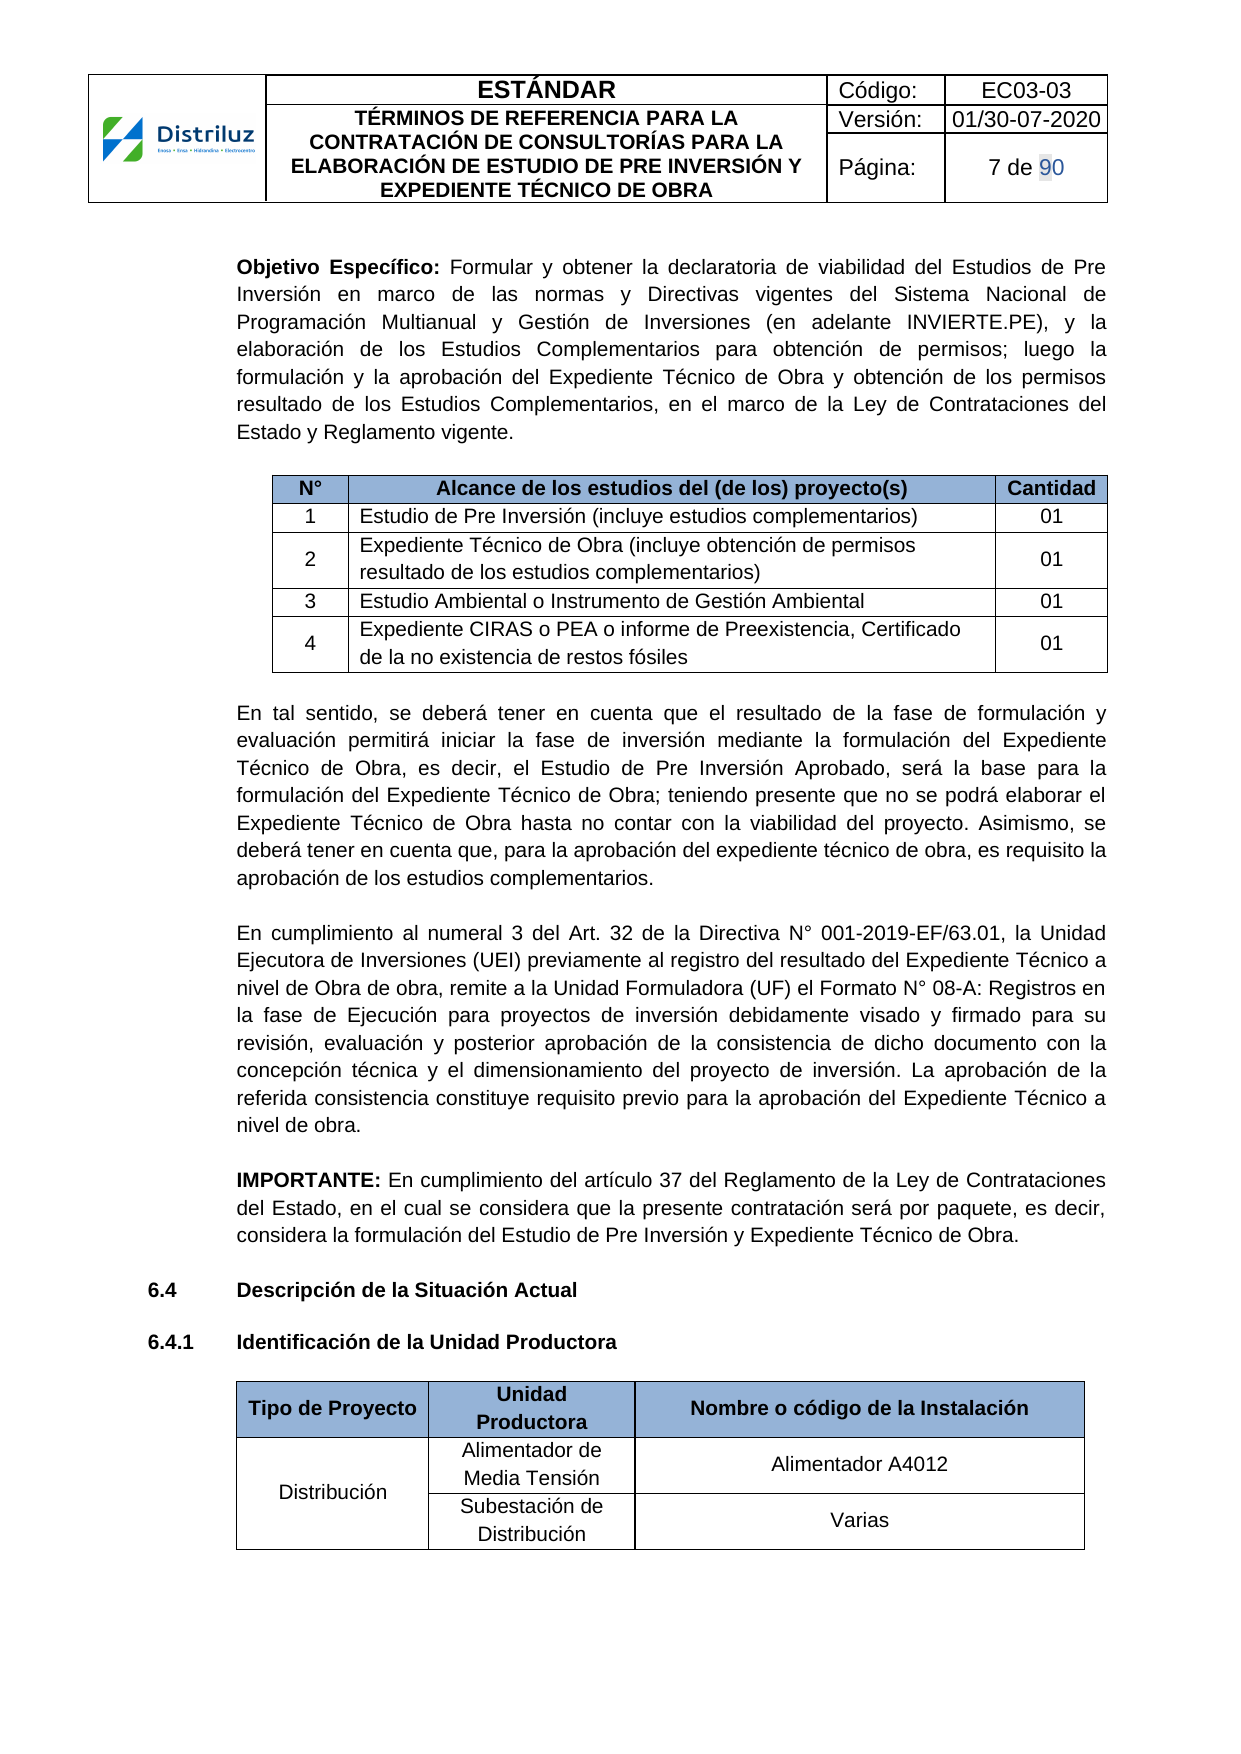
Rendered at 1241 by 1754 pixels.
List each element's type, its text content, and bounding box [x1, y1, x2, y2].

table_cell Expediente Técnico de Obra (incluye obtención de permisos resultado de los estudios complementarios) [349, 533, 995, 588]
table_cell Expediente CIRAS o PEA o informe de Preexistencia, Certificado de la no existencia de restos fósiles [349, 617, 995, 672]
table_cell Alimentador de Media Tensión [429, 1438, 634, 1493]
picture [100, 113, 257, 164]
text En cumplimiento al numeral 3 del Art. 32 de la Directiva N° 001-2019-EF/63.01, la Unidad Ejecutora de Inversiones (UEI) previamente al registro del resultado del Expediente Técnico a nivel de Obra de obra, remite a la Unidad Formuladora (UF) el Formato N° 08-A: Registros en la fase de Ejecución para proyectos de inversión debidamente visado y firmado para su revisión, evaluación y posterior aprobación de la consistencia de dicho documento con la concepción técnica y el dimensionamiento del proyecto de inversión. La aprobación de la referida consistencia constituye requisito previo para la aprobación del Expediente Técnico a nivel de obra. [236, 921, 1107, 1137]
table_cell 2 [273, 533, 348, 588]
table_cell 4 [273, 617, 348, 672]
table_header Alcance de los estudios del (de los) proyecto(s) [349, 476, 995, 503]
table_cell 01 [996, 617, 1107, 672]
table_header Cantidad [996, 476, 1107, 503]
table_cell Distribución [237, 1438, 428, 1549]
text IMPORTANTE: En cumplimiento del artículo 37 del Reglamento de la Ley de Contrataciones del Estado, en el cual se considera que la presente contratación será por paquete, es decir, considera la formulación del Estudio de Pre Inversión y Expediente Técnico de Obra. [236, 1168, 1107, 1247]
table_header Unidad Productora [429, 1382, 634, 1437]
table_cell Subestación de Distribución [429, 1494, 634, 1549]
table_cell Estudio Ambiental o Instrumento de Gestión Ambiental [349, 589, 995, 616]
table_cell 01 [996, 589, 1107, 616]
table_cell Varias [636, 1494, 1084, 1549]
table_cell Estudio de Pre Inversión (incluye estudios complementarios) [349, 504, 995, 532]
table_cell 01 [996, 504, 1107, 532]
table_cell 01 [996, 533, 1107, 588]
table_header Tipo de Proyecto [237, 1382, 428, 1437]
table_header N° [273, 476, 348, 503]
text En tal sentido, se deberá tener en cuenta que el resultado de la fase de formulación y evaluación permitirá iniciar la fase de inversión mediante la formulación del Expediente Técnico de Obra, es decir, el Estudio de Pre Inversión Aprobado, será la base para la formulación del Expediente Técnico de Obra; teniendo presente que no se podrá elaborar el Expediente Técnico de Obra hasta no contar con la viabilidad del proyecto. Asimismo, se deberá tener en cuenta que, para la aprobación del expediente técnico de obra, es requisito la aprobación de los estudios complementarios. [236, 701, 1107, 890]
table_header Nombre o código de la Instalación [636, 1382, 1084, 1437]
table_cell Alimentador A4012 [636, 1438, 1084, 1493]
text Descripción de la Situación Actual [148, 1278, 1107, 1302]
table_cell 3 [273, 589, 348, 616]
text Identificación de la Unidad Productora [148, 1330, 1107, 1354]
table_cell 1 [273, 504, 348, 532]
text Objetivo Específico: Formular y obtener la declaratoria de viabilidad del Estudios de Pre Inversión en marco de las normas y Directivas vigentes del Sistema Nacional de Programación Multianual y Gestión de Inversiones (en adelante INVIERTE.PE), y la elaboración de los Estudios Complementarios para obtención de permisos; luego la formulación y la aprobación del Expediente Técnico de Obra y obtención de los permisos resultado de los Estudios Complementarios, en el marco de la Ley de Contrataciones del Estado y Reglamento vigente. [236, 254, 1107, 443]
